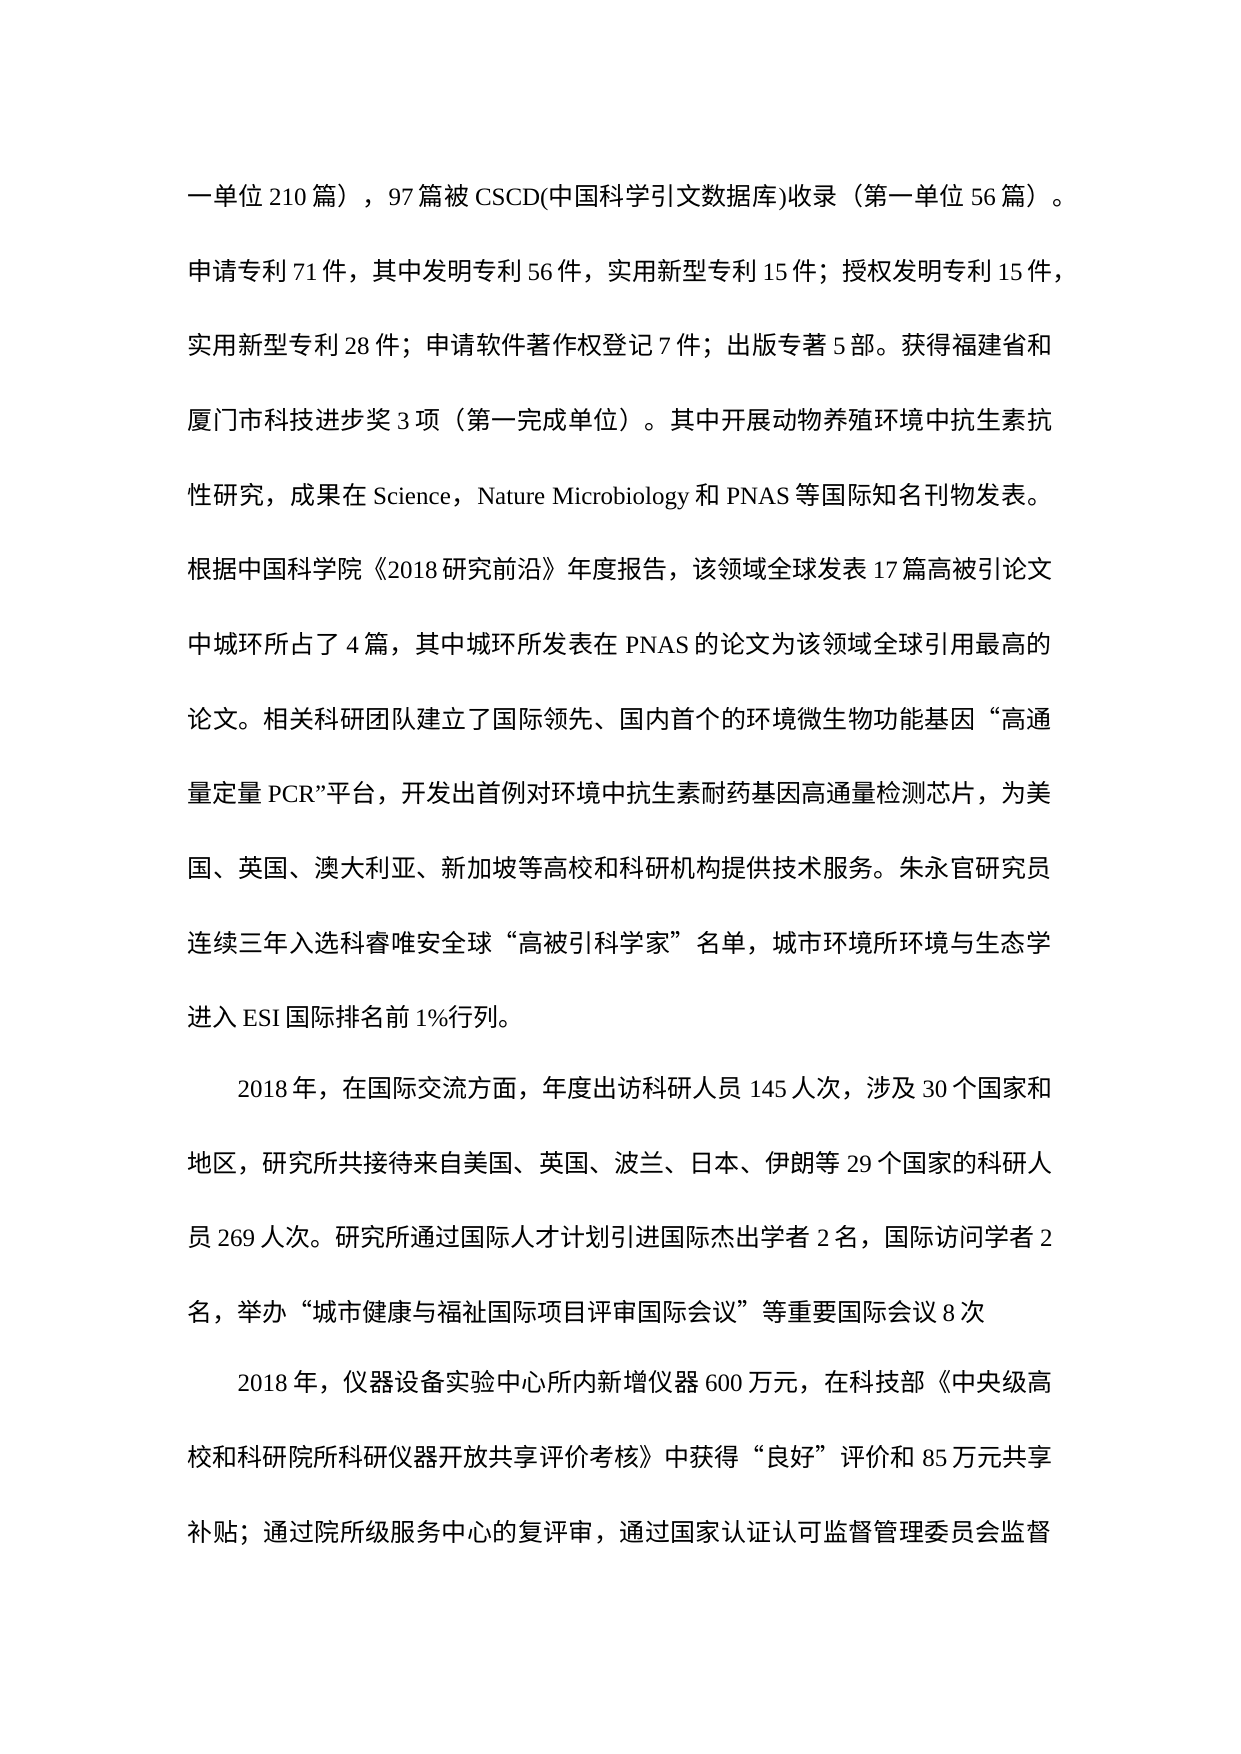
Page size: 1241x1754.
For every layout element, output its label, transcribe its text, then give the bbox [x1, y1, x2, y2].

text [187, 1348, 1053, 1563]
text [187, 162, 1053, 1048]
text 2018年，在国际交流方面，年度出访科研人员145人次，涉及30个国家和地区，研究所共接待来自美国、英国、波兰、日本、伊朗等29个国家的科研人员269人次。研究所通过国际人才计划引进国际杰出学者2名，国际访问学者2名，举办“城市健康与福祉国际项目评审国际会议”等重要国际会议8次 [187, 1054, 1053, 1343]
